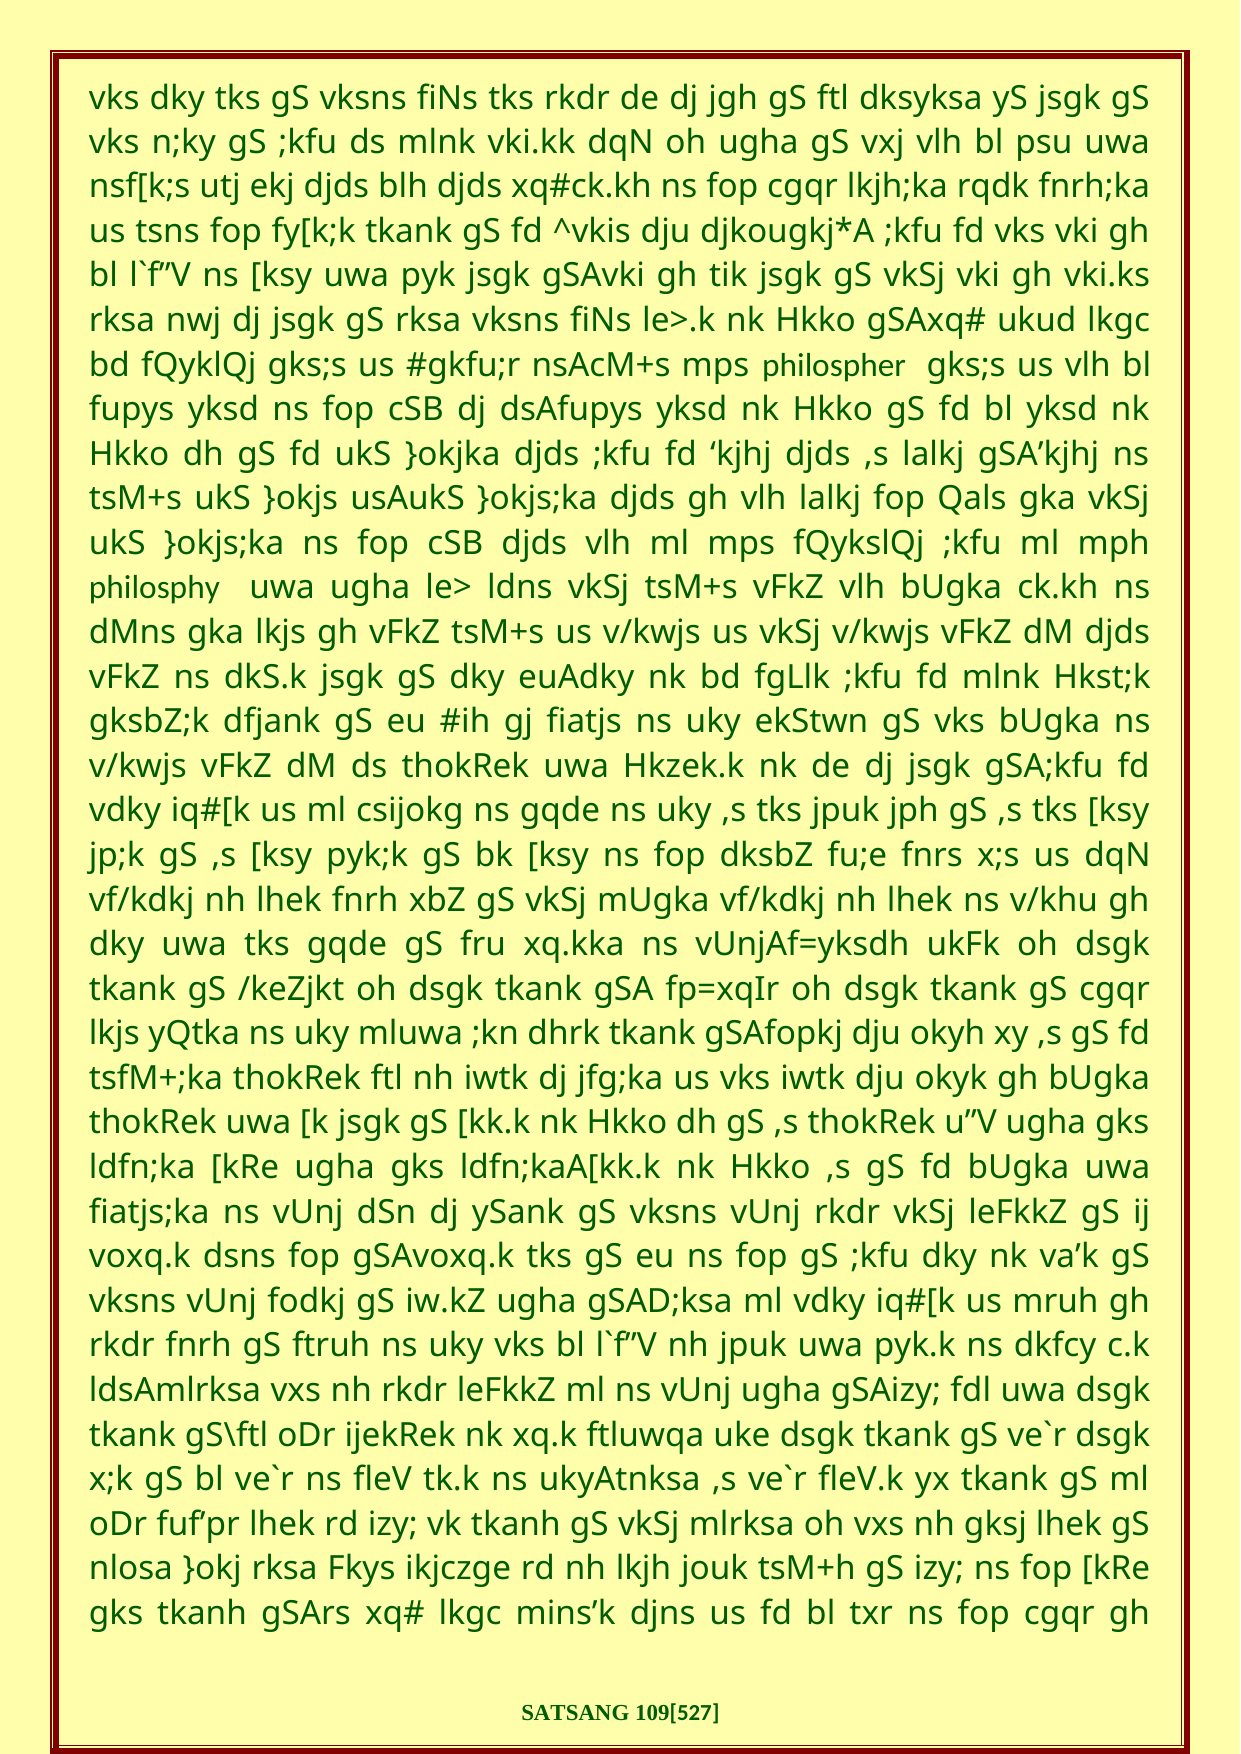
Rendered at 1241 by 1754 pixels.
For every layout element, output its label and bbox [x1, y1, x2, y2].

text [89, 74, 1152, 1634]
